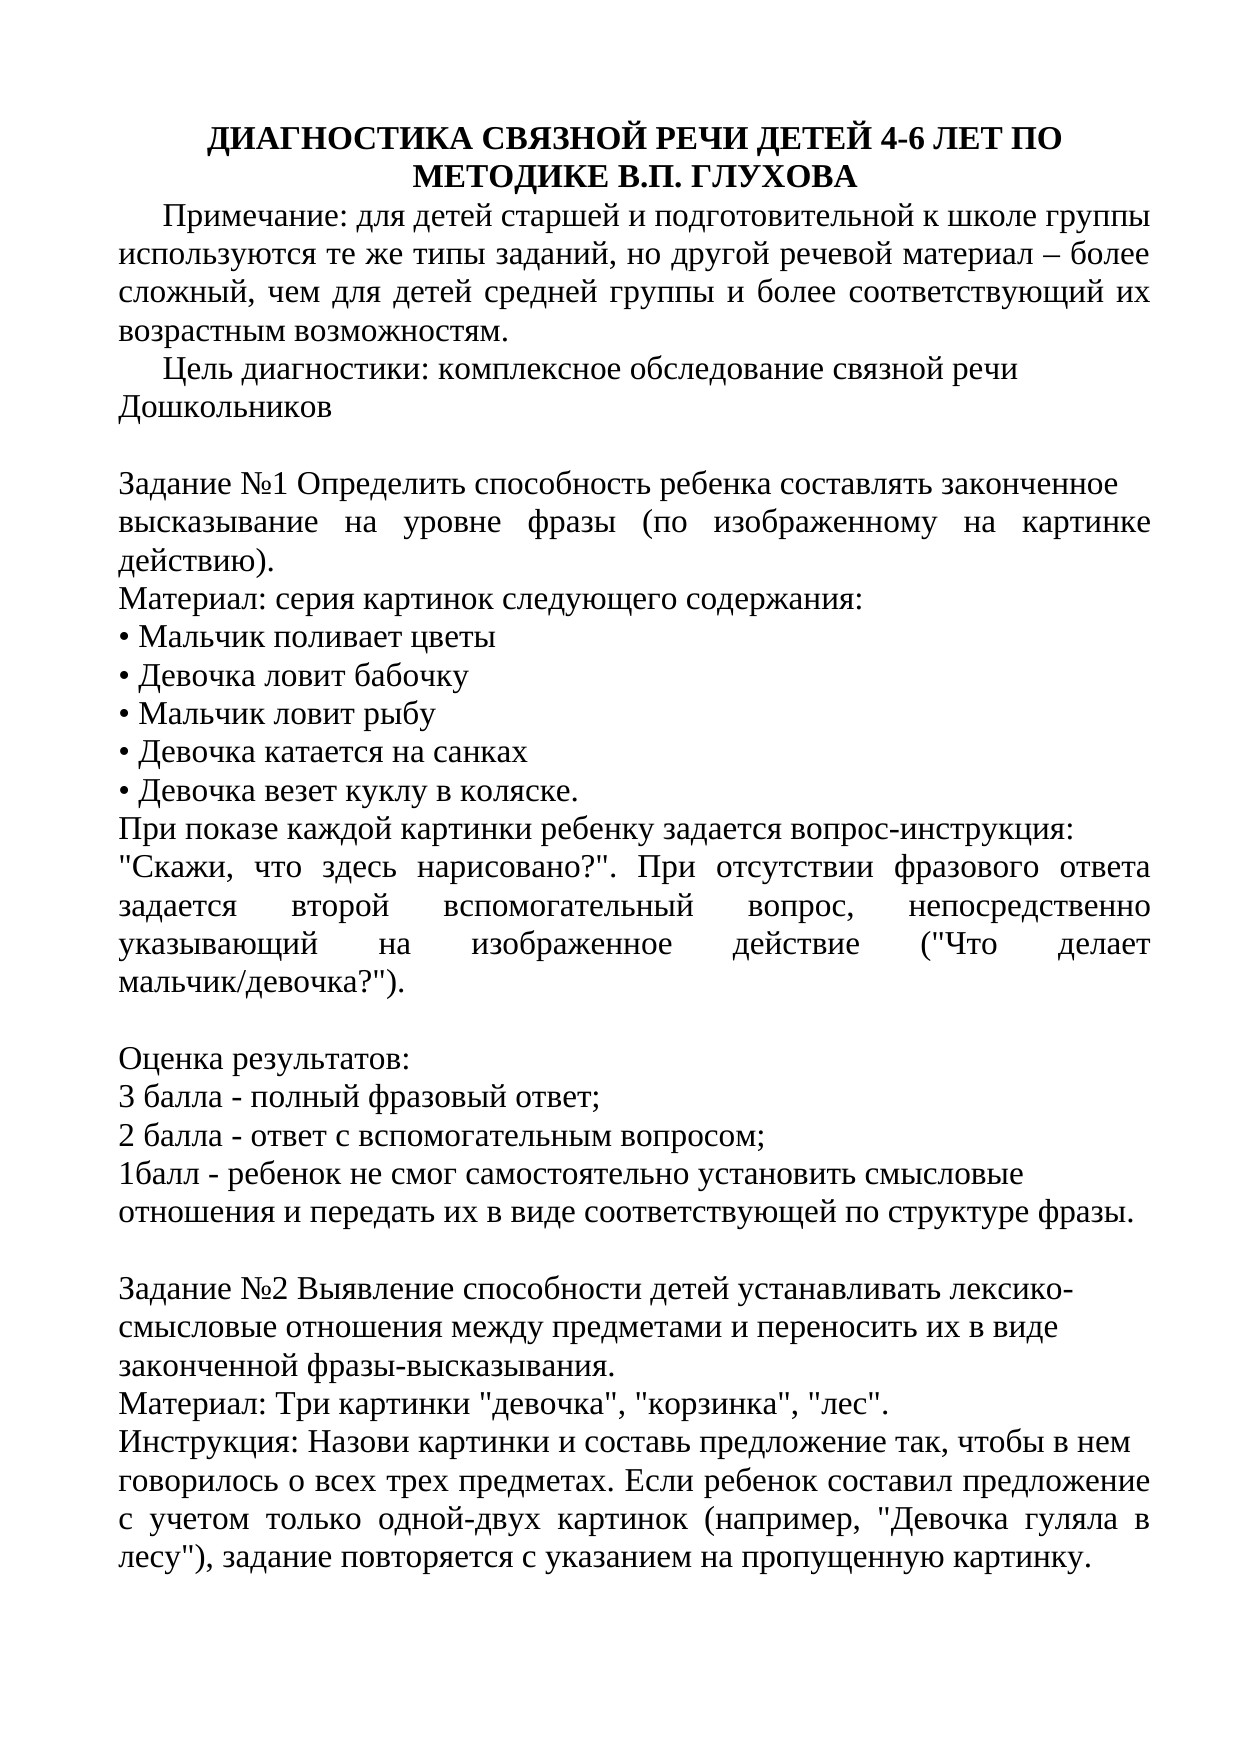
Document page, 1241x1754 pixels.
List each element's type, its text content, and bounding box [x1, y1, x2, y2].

text Примечание: для детей старшей и подготовительной к школе группы используются те же типы заданий, но другой речевой материал – более сложный, чем для детей средней группы и более соответствующий их возрастным возможностям. [118, 195, 1152, 348]
text 2 балла - ответ с вспомогательным вопросом; [118, 1115, 1152, 1153]
text Материал: Три картинки "девочка", "корзинка", "лес". [118, 1383, 1152, 1421]
text 1балл - ребенок не смог самостоятельно установить смысловые [118, 1153, 1152, 1191]
text законченной фразы-высказывания. [118, 1345, 1152, 1383]
text Задание №1 Определить способность ребенка составлять законченное [118, 463, 1152, 501]
text Цель диагностики: комплексное обследование связной речи [118, 348, 1152, 386]
text Задание №2 Выявление способности детей устанавливать лексико- [118, 1268, 1152, 1306]
text говорилось о всех трех предметах. Если ребенок составил предложение с учетом только одной-двух картинок (например, "Девочка гуляла в лесу"), задание повторяется с указанием на пропущенную картинку. [118, 1460, 1152, 1575]
text 3 балла - полный фразовый ответ; [118, 1076, 1152, 1115]
text МЕТОДИКЕ В.П. ГЛУХОВА [118, 156, 1152, 195]
text • Девочка катается на санках [118, 731, 1152, 770]
text Дошкольников [118, 386, 1152, 425]
text Материал: серия картинок следующего содержания: [118, 578, 1152, 616]
text • Девочка ловит бабочку [118, 655, 1152, 693]
text высказывание на уровне фразы (по изображенному на картинке действию). [118, 501, 1152, 578]
text • Мальчик поливает цветы [118, 616, 1152, 655]
text • Девочка везет куклу в коляске. [118, 770, 1152, 808]
text ДИАГНОСТИКА СВЯЗНОЙ РЕЧИ ДЕТЕЙ 4-6 ЛЕТ ПО [118, 118, 1152, 156]
text • Мальчик ловит рыбу [118, 693, 1152, 731]
text При показе каждой картинки ребенку задается вопрос-инструкция: [118, 808, 1152, 846]
text Оценка результатов: [118, 1038, 1152, 1076]
text "Скажи, что здесь нарисовано?". При отсутствии фразового ответа задается второй вспомогательный вопрос, непосредственно указывающий на изображенное действие ("Что делает мальчик/девочка?"). [118, 846, 1152, 1000]
text смысловые отношения между предметами и переносить их в виде [118, 1306, 1152, 1345]
text отношения и передать их в виде соответствующей по структуре фразы. [118, 1191, 1152, 1230]
text Инструкция: Назови картинки и составь предложение так, чтобы в нем [118, 1421, 1152, 1460]
